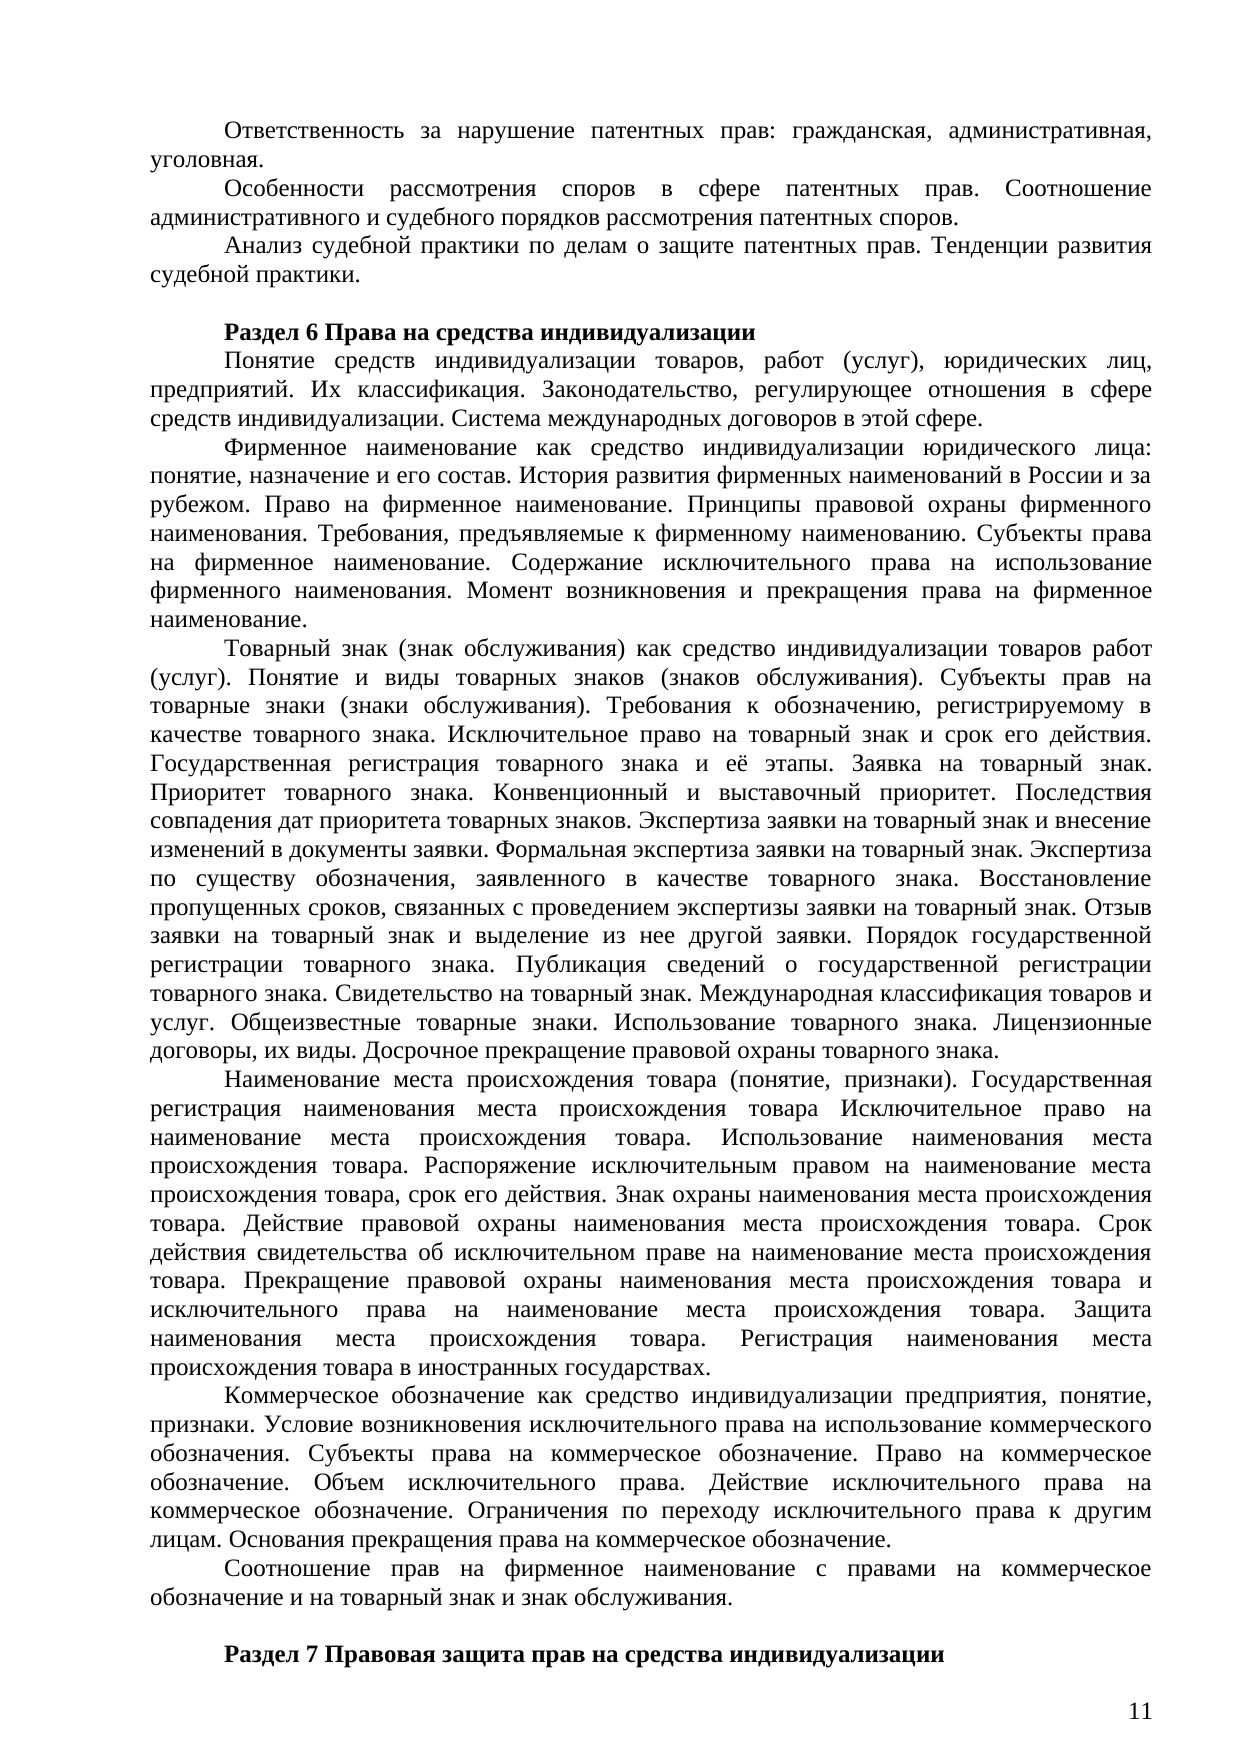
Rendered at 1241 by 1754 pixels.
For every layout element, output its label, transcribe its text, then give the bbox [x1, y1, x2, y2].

text Раздел 7 Правовая защита прав на средства индивидуализации [150, 1639, 1153, 1668]
text Коммерческое обозначение как средство индивидуализации предприятия, понятие, признаки. Условие возникновения исключительного права на использование коммерческого обозначения. Субъекты права на коммерческое обозначение. Право на коммерческое обозначение. Объем исключительного права. Действие исключительного права на коммерческое обозначение. Ограничения по переходу исключительного права к другим лицам. Основания прекращения права на коммерческое обозначение. [150, 1381, 1153, 1553]
text Соотношение прав на фирменное наименование с правами на коммерческое обозначение и на товарный знак и знак обслуживания. [150, 1553, 1153, 1611]
text Раздел 6 Права на средства индивидуализации [150, 317, 1153, 346]
text Анализ судебной практики по делам о защите патентных прав. Тенденции развития судебной практики. [150, 231, 1153, 288]
text Товарный знак (знак обслуживания) как средство индивидуализации товаров работ (услуг). Понятие и виды товарных знаков (знаков обслуживания). Субъекты прав на товарные знаки (знаки обслуживания). Требования к обозначению, регистрируемому в качестве товарного знака. Исключительное право на товарный знак и срок его действия. Государственная регистрация товарного знака и её этапы. Заявка на товарный знак. Приоритет товарного знака. Конвенционный и выставочный приоритет. Последствия совпадения дат приоритета товарных знаков. Экспертиза заявки на товарный знак и внесение изменений в документы заявки. Формальная экспертиза заявки на товарный знак. Экспертиза по существу обозначения, заявленного в качестве товарного знака. Восстановление пропущенных сроков, связанных с проведением экспертизы заявки на товарный знак. Отзыв заявки на товарный знак и выделение из нее другой заявки. Порядок государственной регистрации товарного знака. Публикация сведений о государственной регистрации товарного знака. Свидетельство на товарный знак. Международная классификация товаров и услуг. Общеизвестные товарные знаки. Использование товарного знака. Лицензионные договоры, их виды. Досрочное прекращение правовой охраны товарного знака. [150, 633, 1153, 1064]
text Фирменное наименование как средство индивидуализации юридического лица: понятие, назначение и его состав. История развития фирменных наименований в России и за рубежом. Право на фирменное наименование. Принципы правовой охраны фирменного наименования. Требования, предъявляемые к фирменному наименованию. Субъекты права на фирменное наименование. Содержание исключительного права на использование фирменного наименования. Момент возникновения и прекращения права на фирменное наименование. [150, 432, 1153, 633]
text Ответственность за нарушение патентных прав: гражданская, административная, уголовная. [150, 116, 1153, 173]
text Понятие средств индивидуализации товаров, работ (услуг), юридических лиц, предприятий. Их классификация. Законодательство, регулирующее отношения в сфере средств индивидуализации. Система международных договоров в этой сфере. [150, 346, 1153, 432]
text Особенности рассмотрения споров в сфере патентных прав. Соотношение административного и судебного порядков рассмотрения патентных споров. [150, 173, 1153, 231]
text Наименование места происхождения товара (понятие, признаки). Государственная регистрация наименования места происхождения товара Исключительное право на наименование места происхождения товара. Использование наименования места происхождения товара. Распоряжение исключительным правом на наименование места происхождения товара, срок его действия. Знак охраны наименования места происхождения товара. Действие правовой охраны наименования места происхождения товара. Срок действия свидетельства об исключительном праве на наименование места происхождения товара. Прекращение правовой охраны наименования места происхождения товара и исключительного права на наименование места происхождения товара. Защита наименования места происхождения товара. Регистрация наименования места происхождения товара в иностранных государствах. [150, 1064, 1153, 1381]
